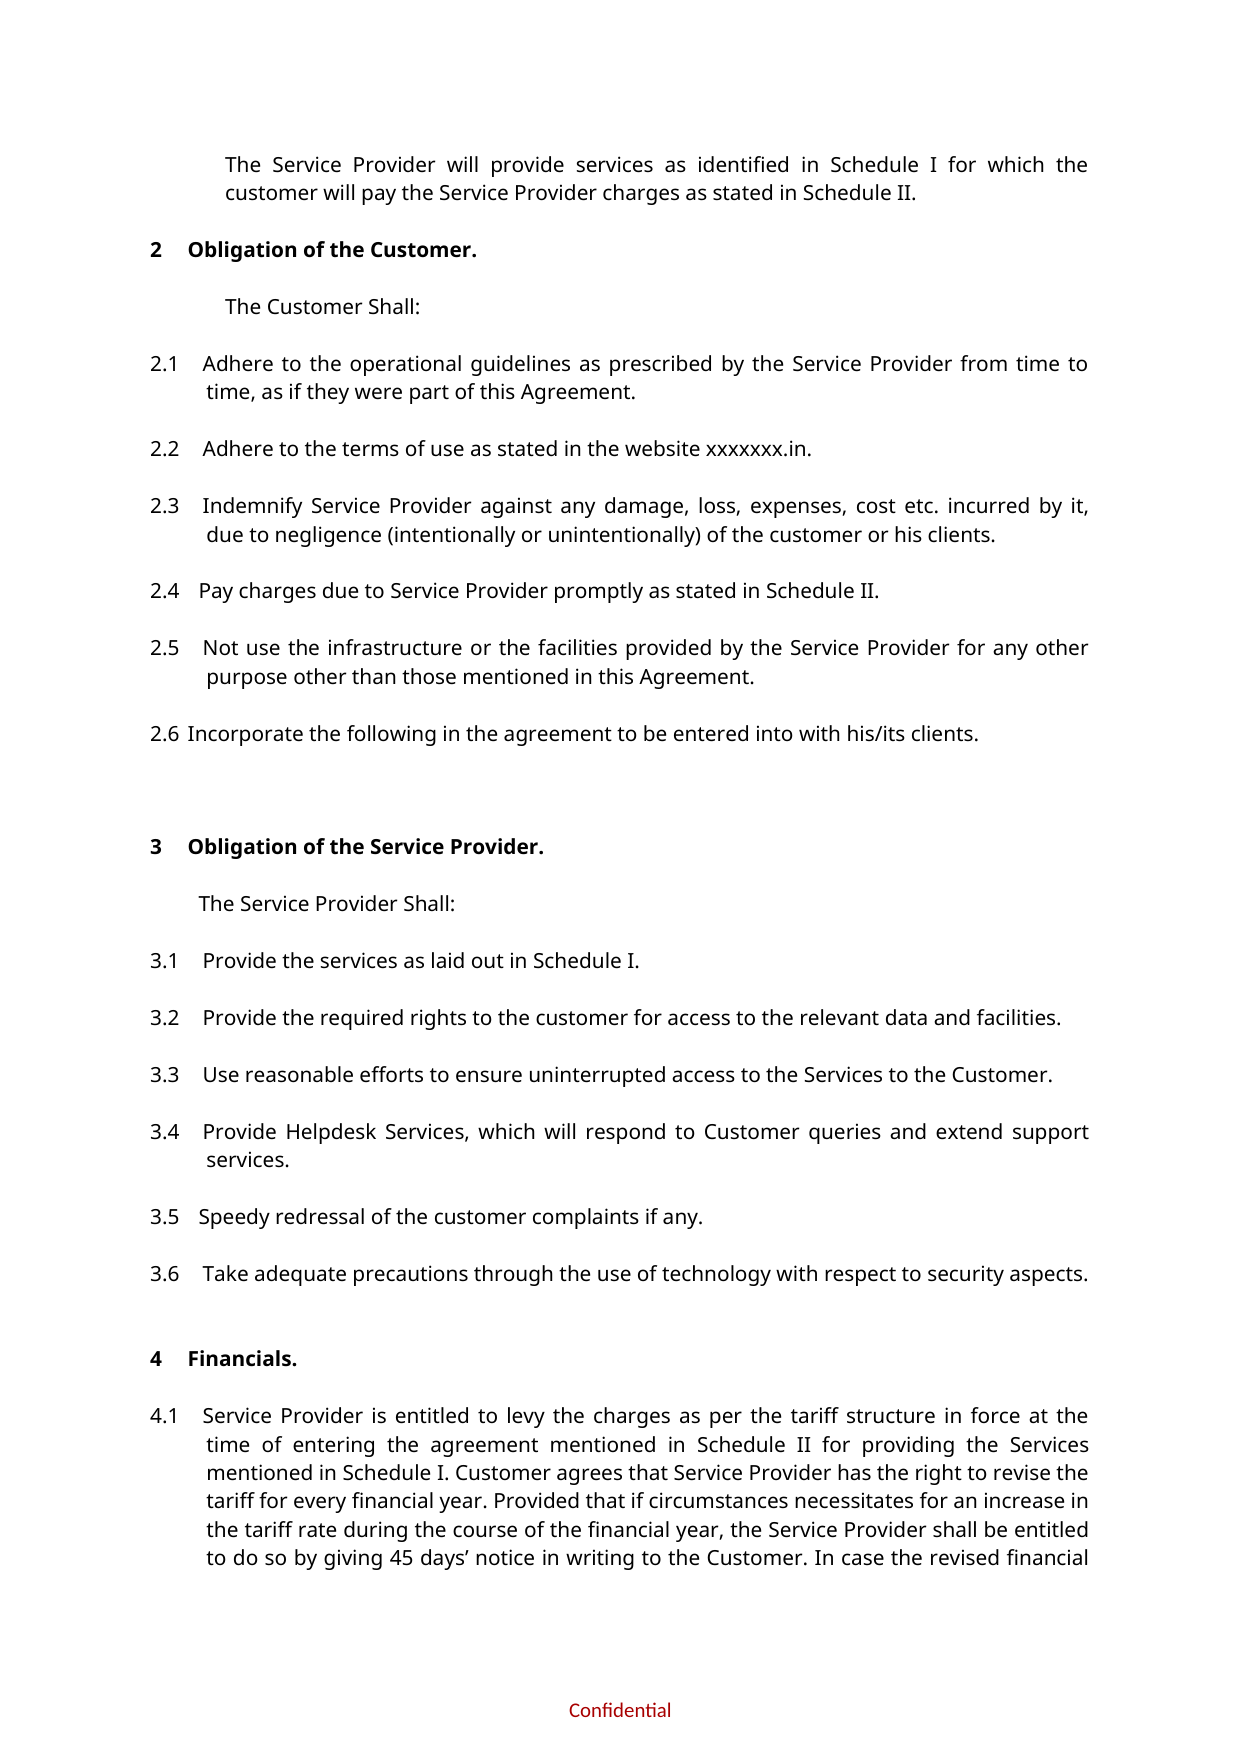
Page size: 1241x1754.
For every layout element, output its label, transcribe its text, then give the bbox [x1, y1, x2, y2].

list Incorporate the following in the agreement to be entered into with his/its clients. [150, 719, 1090, 747]
list Financials. [150, 1344, 1090, 1373]
text The Customer Shall: [150, 292, 1090, 321]
list Obligation of the Customer. [150, 235, 1090, 264]
list Pay charges due to Service Provider promptly as stated in Schedule II. [150, 577, 1090, 605]
list Take adequate precautions through the use of technology with respect to security aspects. [150, 1259, 1090, 1287]
list Provide Helpdesk Services, which will respond to Customer queries and extend support services. [150, 1117, 1090, 1174]
list Speedy redressal of the customer complaints if any. [150, 1202, 1090, 1231]
text The Service Provider Shall: [150, 889, 1090, 918]
list Adhere to the terms of use as stated in the website xxxxxxx.in. [150, 434, 1090, 463]
text The Service Provider will provide services as identified in Schedule I for which the customer will pay the Service Provider charges as stated in Schedule II. [225, 150, 1090, 207]
list Not use the infrastructure or the facilities provided by the Service Provider for any other purpose other than those mentioned in this Agreement. [150, 633, 1090, 690]
list Use reasonable efforts to ensure uninterrupted access to the Services to the Customer. [150, 1060, 1090, 1088]
list Indemnify Service Provider against any damage, loss, expenses, cost etc. incurred by it, due to negligence (intentionally or unintentionally) of the customer or his clients. [150, 491, 1090, 548]
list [150, 1401, 1090, 1572]
list Provide the required rights to the customer for access to the relevant data and facilities. [150, 1003, 1090, 1032]
list Obligation of the Service Provider. [150, 832, 1090, 861]
list Adhere to the operational guidelines as prescribed by the Service Provider from time to time, as if they were part of this Agreement. [150, 349, 1090, 406]
list Provide the services as laid out in Schedule I. [150, 946, 1090, 975]
